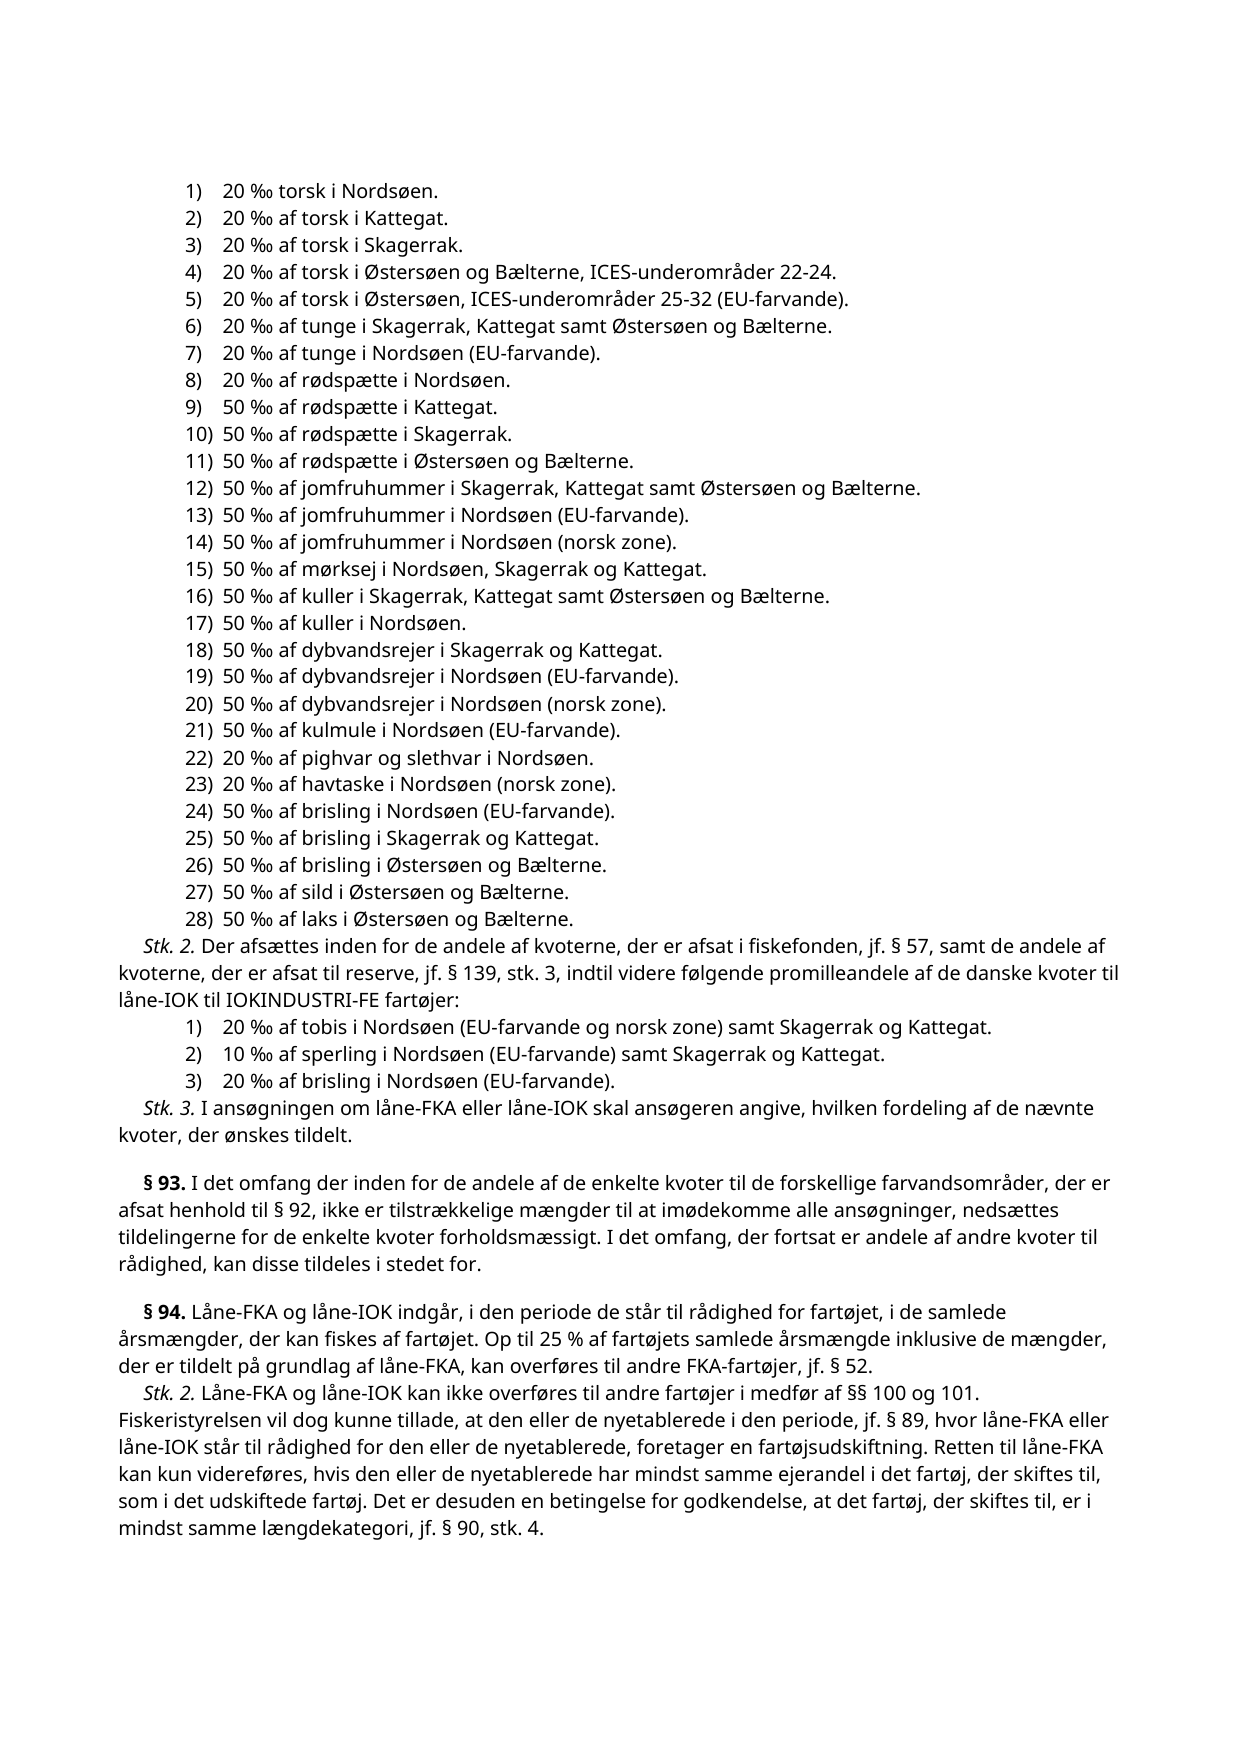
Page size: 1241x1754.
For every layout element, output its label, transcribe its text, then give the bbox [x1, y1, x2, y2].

list 50 ‰ af kulmule i Nordsøen (EU-farvande). [185, 717, 1122, 744]
list 20 ‰ af torsk i Østersøen, ICES-underområder 25-32 (EU-farvande). [185, 285, 1122, 312]
list 20 ‰ torsk i Nordsøen. [185, 177, 1122, 204]
list 20 ‰ af tobis i Nordsøen (EU-farvande og norsk zone) samt Skagerrak og Kattegat. [185, 1013, 1122, 1041]
text Stk. 2. Låne-FKA og låne-IOK kan ikke overføres til andre fartøjer i medfør af §§ 100 og 101. Fiskeristyrelsen vil dog kunne tillade, at den eller de nyetablerede i den periode, jf. § 89, hvor låne-FKA eller låne-IOK står til rådighed for den eller de nyetablerede, foretager en fartøjsudskiftning. Retten til låne-FKA kan kun videreføres, hvis den eller de nyetablerede har mindst samme ejerandel i det fartøj, der skiftes til, som i det udskiftede fartøj. Det er desuden en betingelse for godkendelse, at det fartøj, der skiftes til, er i mindst samme længdekategori, jf. § 90, stk. 4. [118, 1379, 1122, 1541]
list 50 ‰ af dybvandsrejer i Skagerrak og Kattegat. [185, 636, 1122, 663]
list 20 ‰ af torsk i Kattegat. [185, 204, 1122, 231]
list 50 ‰ af dybvandsrejer i Nordsøen (norsk zone). [185, 690, 1122, 717]
list 50 ‰ af laks i Østersøen og Bælterne. [185, 906, 1122, 933]
text § 94. Låne-FKA og låne-IOK indgår, i den periode de står til rådighed for fartøjet, i de samlede årsmængder, der kan fiskes af fartøjet. Op til 25 % af fartøjets samlede årsmængde inklusive de mængder, der er tildelt på grundlag af låne-FKA, kan overføres til andre FKA-fartøjer, jf. § 52. [118, 1298, 1122, 1379]
list 20 ‰ af tunge i Skagerrak, Kattegat samt Østersøen og Bælterne. [185, 312, 1122, 339]
list 20 ‰ af pighvar og slethvar i Nordsøen. [185, 744, 1122, 771]
list 50 ‰ af jomfruhummer i Skagerrak, Kattegat samt Østersøen og Bælterne. [185, 474, 1122, 501]
list 20 ‰ af brisling i Nordsøen (EU-farvande). [185, 1067, 1122, 1094]
list 50 ‰ af brisling i Nordsøen (EU-farvande). [185, 798, 1122, 825]
list 20 ‰ af torsk i Østersøen og Bælterne, ICES-underområder 22-24. [185, 258, 1122, 285]
list 50 ‰ af rødspætte i Skagerrak. [185, 420, 1122, 447]
list 50 ‰ af brisling i Østersøen og Bælterne. [185, 852, 1122, 879]
list 50 ‰ af jomfruhummer i Nordsøen (EU-farvande). [185, 501, 1122, 528]
list 10 ‰ af sperling i Nordsøen (EU-farvande) samt Skagerrak og Kattegat. [185, 1041, 1122, 1067]
list 20 ‰ af havtaske i Nordsøen (norsk zone). [185, 771, 1122, 798]
list 20 ‰ af tunge i Nordsøen (EU-farvande). [185, 339, 1122, 366]
list 50 ‰ af mørksej i Nordsøen, Skagerrak og Kattegat. [185, 555, 1122, 582]
list 50 ‰ af dybvandsrejer i Nordsøen (EU-farvande). [185, 663, 1122, 690]
list 50 ‰ af jomfruhummer i Nordsøen (norsk zone). [185, 528, 1122, 555]
list 50 ‰ af rødspætte i Kattegat. [185, 393, 1122, 420]
text Stk. 3. I ansøgningen om låne-FKA eller låne-IOK skal ansøgeren angive, hvilken fordeling af de nævnte kvoter, der ønskes tildelt. [118, 1094, 1122, 1148]
list 20 ‰ af torsk i Skagerrak. [185, 231, 1122, 258]
list 50 ‰ af rødspætte i Østersøen og Bælterne. [185, 447, 1122, 474]
text Stk. 2. Der afsættes inden for de andele af kvoterne, der er afsat i fiskefonden, jf. § 57, samt de andele af kvoterne, der er afsat til reserve, jf. § 139, stk. 3, indtil videre følgende promilleandele af de danske kvoter til låne-IOK til IOKINDUSTRI-FE fartøjer: [118, 933, 1122, 1013]
list 50 ‰ af kuller i Nordsøen. [185, 609, 1122, 636]
list 50 ‰ af sild i Østersøen og Bælterne. [185, 879, 1122, 906]
list 20 ‰ af rødspætte i Nordsøen. [185, 366, 1122, 393]
text § 93. I det omfang der inden for de andele af de enkelte kvoter til de forskellige farvandsområder, der er afsat henhold til § 92, ikke er tilstrækkelige mængder til at imødekomme alle ansøgninger, nedsættes tildelingerne for de enkelte kvoter forholdsmæssigt. I det omfang, der fortsat er andele af andre kvoter til rådighed, kan disse tildeles i stedet for. [118, 1169, 1122, 1277]
list 50 ‰ af brisling i Skagerrak og Kattegat. [185, 825, 1122, 852]
list 50 ‰ af kuller i Skagerrak, Kattegat samt Østersøen og Bælterne. [185, 582, 1122, 609]
